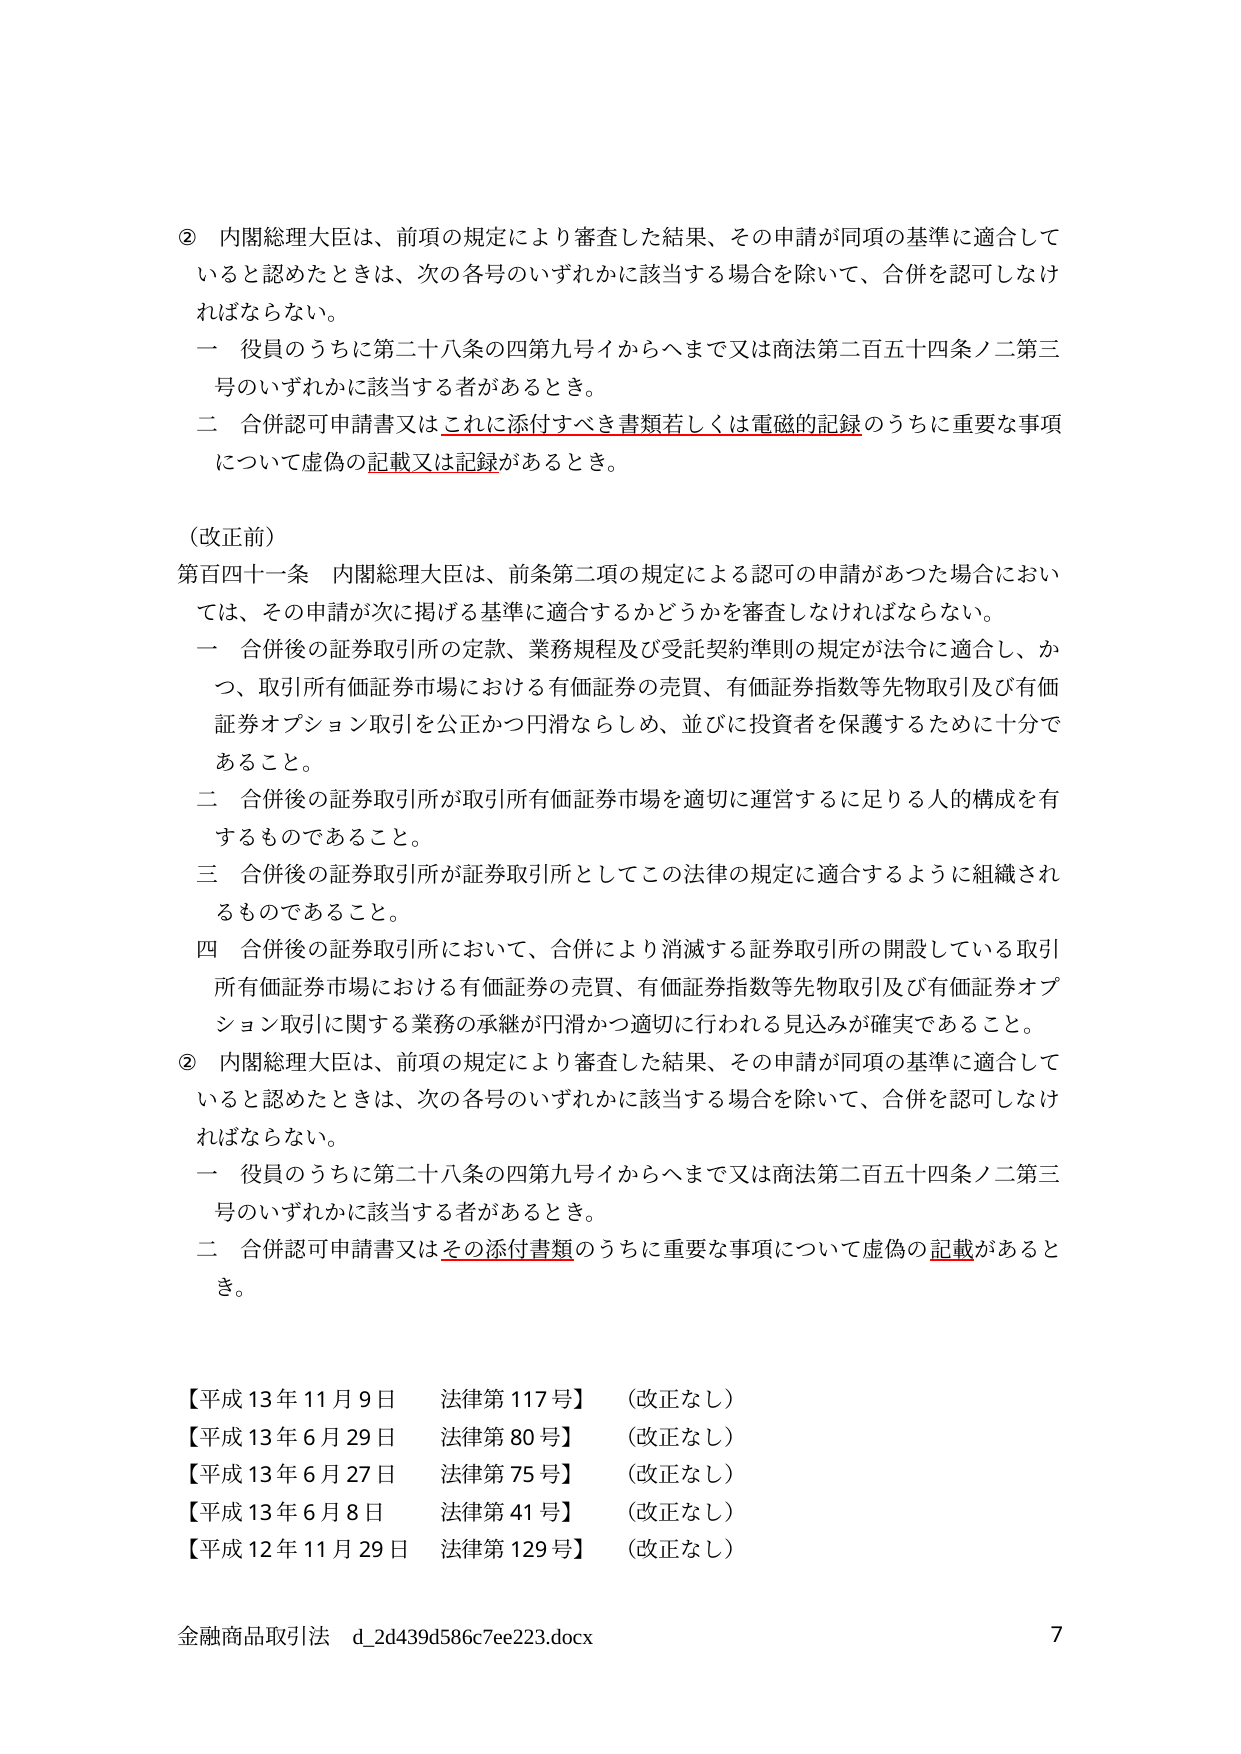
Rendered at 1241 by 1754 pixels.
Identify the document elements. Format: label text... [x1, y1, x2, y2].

text 一 役員のうちに第二十八条の四第九号イからヘまで又は商法第二百五十四条ノ二第三号のいずれかに該当する者があるとき。 [196, 329, 1063, 404]
text ② 内閣総理大臣は、前項の規定により審査した結果、その申請が同項の基準に適合していると認めたときは、次の各号のいずれかに該当する場合を除いて、合併を認可しなければならない。 [177, 1042, 1063, 1154]
text 一 役員のうちに第二十八条の四第九号イからヘまで又は商法第二百五十四条ノ二第三号のいずれかに該当する者があるとき。 [196, 1154, 1063, 1229]
text 二 合併認可申請書又はその添付書類のうちに重要な事項について虚偽の記載があるとき。 [196, 1229, 1063, 1304]
text 第百四十一条 内閣総理大臣は、前条第二項の規定による認可の申請があつた場合においては、その申請が次に掲げる基準に適合するかどうかを審査しなければならない。 [177, 554, 1063, 629]
text 【平成12年11月29日 法律第129号】 （改正なし） [177, 1529, 1063, 1567]
text 三 合併後の証券取引所が証券取引所としてこの法律の規定に適合するように組織されるものであること。 [196, 854, 1063, 929]
text 一 合併後の証券取引所の定款、業務規程及び受託契約準則の規定が法令に適合し、かつ、取引所有価証券市場における有価証券の売買、有価証券指数等先物取引及び有価証券オプション取引を公正かつ円滑ならしめ、並びに投資者を保護するために十分であること。 [196, 629, 1063, 779]
text 二 合併認可申請書又はこれに添付すべき書類若しくは電磁的記録のうちに重要な事項について虚偽の記載又は記録があるとき。 [196, 404, 1063, 479]
text 【平成13年6月8日 法律第41号】 （改正なし） [177, 1492, 1063, 1529]
text ② 内閣総理大臣は、前項の規定により審査した結果、その申請が同項の基準に適合していると認めたときは、次の各号のいずれかに該当する場合を除いて、合併を認可しなければならない。 [177, 217, 1063, 329]
text 【平成13年11月9日 法律第117号】 （改正なし） [177, 1379, 1063, 1417]
text 【平成13年6月27日 法律第75号】 （改正なし） [177, 1454, 1063, 1492]
text 四 合併後の証券取引所において、合併により消滅する証券取引所の開設している取引所有価証券市場における有価証券の売買、有価証券指数等先物取引及び有価証券オプション取引に関する業務の承継が円滑かつ適切に行われる見込みが確実であること。 [196, 929, 1063, 1042]
text 二 合併後の証券取引所が取引所有価証券市場を適切に運営するに足りる人的構成を有するものであること。 [196, 779, 1063, 854]
text 【平成13年6月29日 法律第80号】 （改正なし） [177, 1417, 1063, 1454]
text （改正前） [177, 517, 1063, 554]
